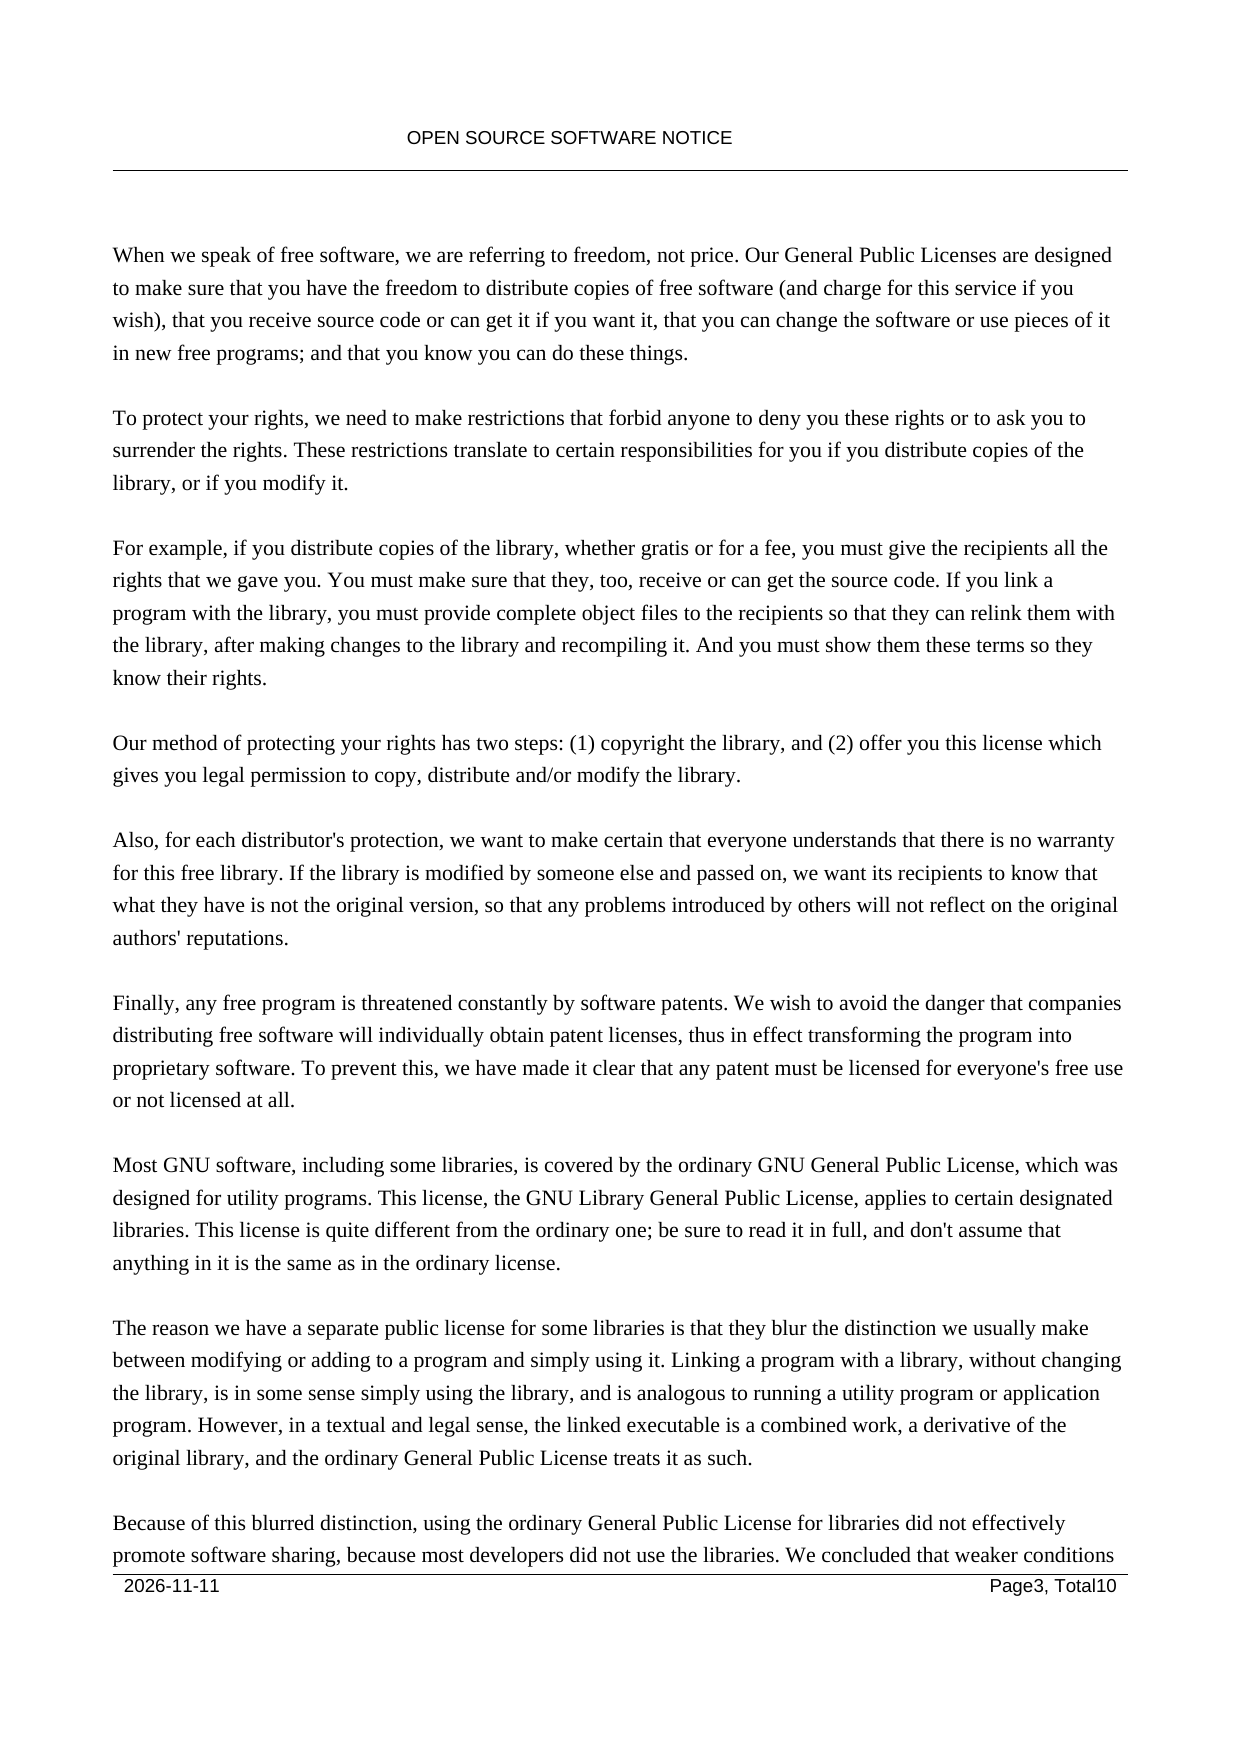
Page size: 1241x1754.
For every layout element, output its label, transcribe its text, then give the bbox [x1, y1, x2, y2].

text Most GNU software, including some libraries, is covered by the ordinary GNU General Public License, which was designed for utility programs. This license, the GNU Library General Public License, applies to certain designated libraries. This license is quite different from the ordinary one; be sure to read it in full, and don't assume that anything in it is the same as in the ordinary license. [112, 1149, 1128, 1279]
text To protect your rights, we need to make restrictions that forbid anyone to deny you these rights or to ask you to surrender the rights. These restrictions translate to certain responsibilities for you if you distribute copies of the library, or if you modify it. [112, 401, 1128, 499]
text When we speak of free software, we are referring to freedom, not price. Our General Public Licenses are designed to make sure that you have the freedom to distribute copies of free software (and charge for this service if you wish), that you receive source code or can get it if you want it, that you can change the software or use pieces of it in new free programs; and that you know you can do these things. [112, 239, 1128, 369]
text For example, if you distribute copies of the library, whether gratis or for a fee, you must give the recipients all the rights that we gave you. You must make sure that they, too, receive or can get the source code. If you link a program with the library, you must provide complete object files to the recipients so that they can relink them with the library, after making changes to the library and recompiling it. And you must show them these terms so they know their rights. [112, 531, 1128, 694]
text Also, for each distributor's protection, we want to make certain that everyone understands that there is no warranty for this free library. If the library is modified by someone else and passed on, we want its recipients to know that what they have is not the original version, so that any problems introduced by others will not reflect on the original authors' reputations. [112, 824, 1128, 954]
text Our method of protecting your rights has two steps: (1) copyright the library, and (2) offer you this license which gives you legal permission to copy, distribute and/or modify the library. [112, 726, 1128, 791]
text Finally, any free program is threatened constantly by software patents. We wish to avoid the danger that companies distributing free software will individually obtain patent licenses, thus in effect transforming the program into proprietary software. To prevent this, we have made it clear that any patent must be licensed for everyone's free use or not licensed at all. [112, 986, 1128, 1116]
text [112, 1506, 1128, 1571]
text The reason we have a separate public license for some libraries is that they blur the distinction we usually make between modifying or adding to a program and simply using it. Linking a program with a library, without changing the library, is in some sense simply using the library, and is analogous to running a utility program or application program. However, in a textual and legal sense, the linked executable is a combined work, a derivative of the original library, and the ordinary General Public License treats it as such. [112, 1311, 1128, 1474]
